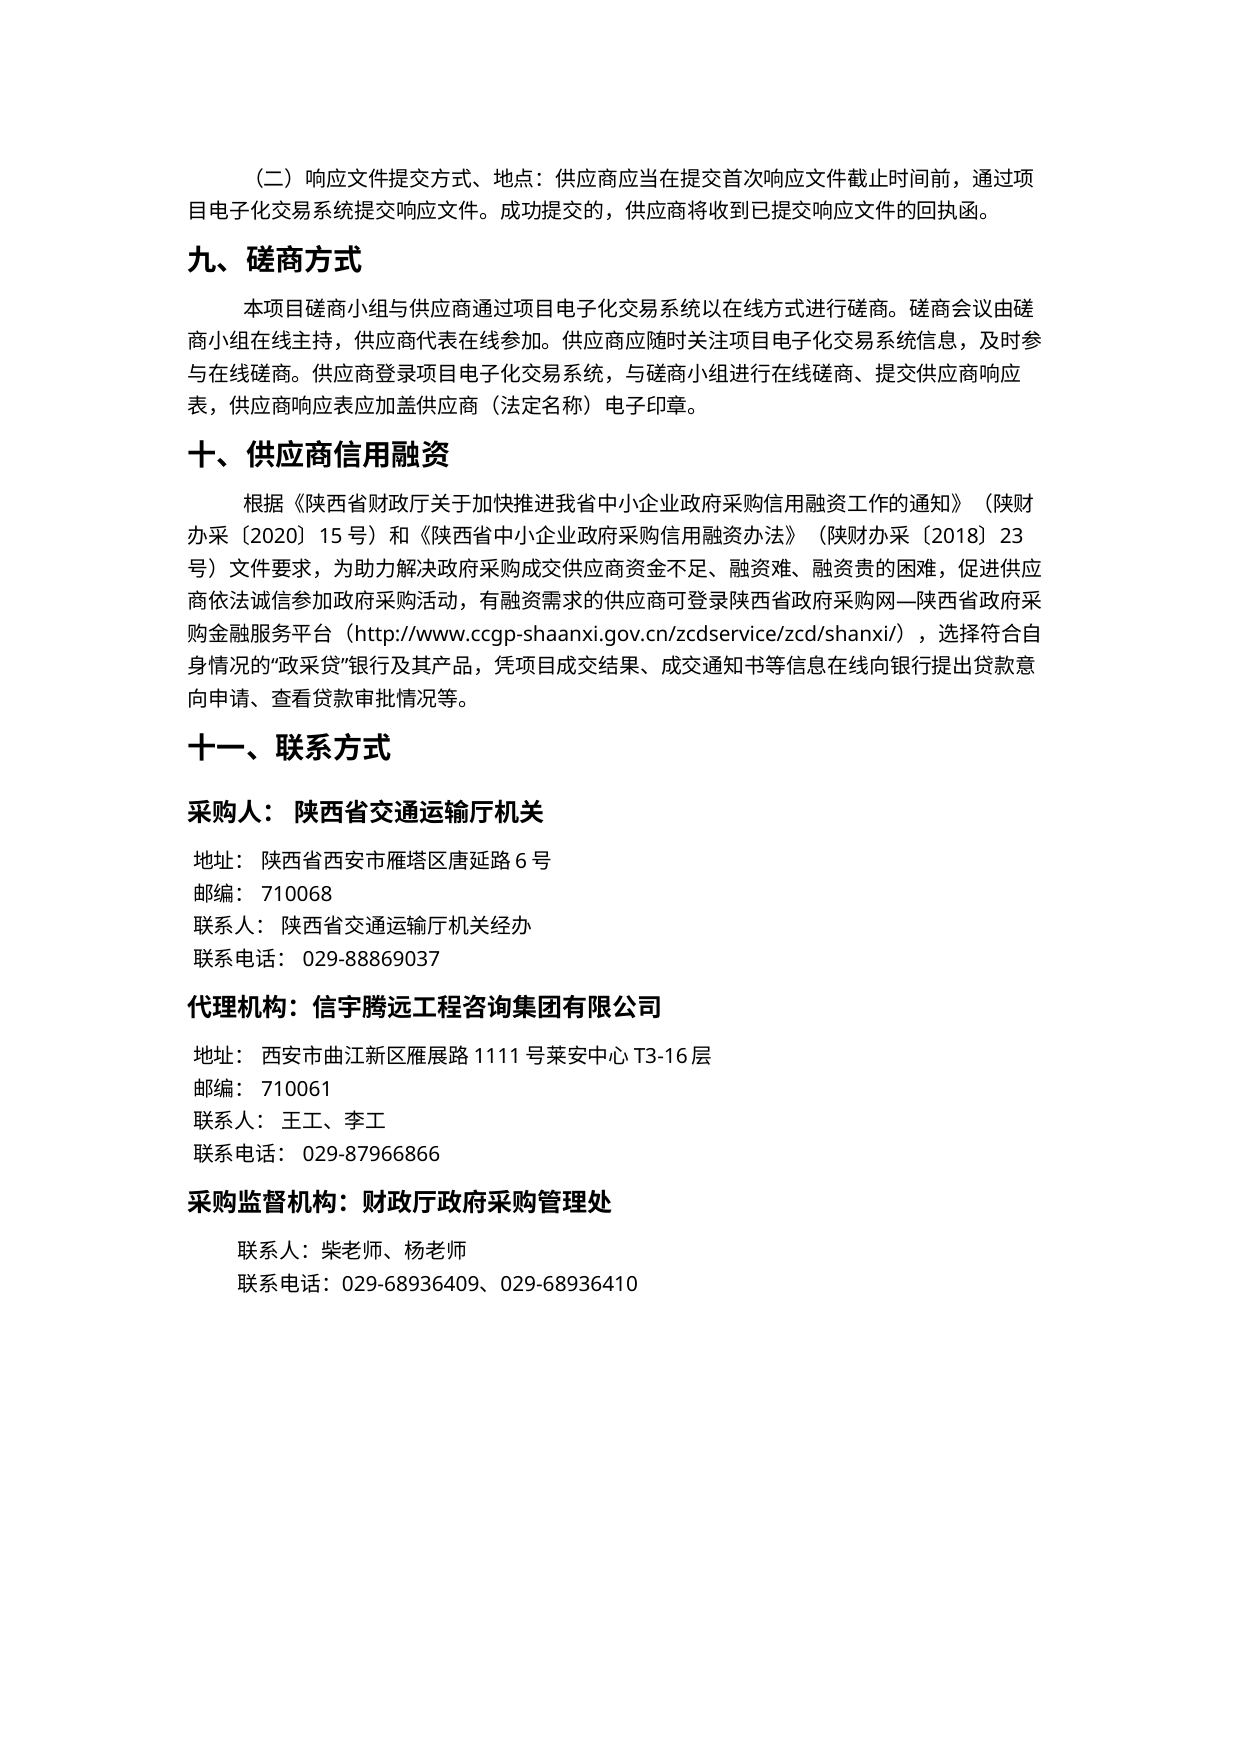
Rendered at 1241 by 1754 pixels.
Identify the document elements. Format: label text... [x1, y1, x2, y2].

text 十、供应商信用融资 [187, 422, 1053, 487]
text 联系人：柴老师、杨老师 [187, 1234, 1053, 1267]
text 邮编： 710061 [187, 1072, 1053, 1104]
text 联系电话：029-68936409、029-68936410 [187, 1267, 1053, 1299]
text 九、磋商方式 [187, 227, 1053, 292]
text 采购人： 陕西省交通运输厅机关 [187, 779, 1053, 844]
text 地址： 西安市曲江新区雁展路1111号莱安中心T3-16层 [187, 1039, 1053, 1072]
text 联系电话： 029-88869037 [187, 942, 1053, 974]
text 联系人： 王工、李工 [187, 1104, 1053, 1137]
text 联系电话： 029-87966866 [187, 1137, 1053, 1169]
text 十一、联系方式 [187, 714, 1053, 779]
text 代理机构：信宇腾远工程咨询集团有限公司 [187, 974, 1053, 1039]
text （二）响应文件提交方式、地点：供应商应当在提交首次响应文件截止时间前，通过项目电子化交易系统提交响应文件。成功提交的，供应商将收到已提交响应文件的回执函。 [187, 162, 1053, 227]
text 地址： 陕西省西安市雁塔区唐延路6号 [187, 844, 1053, 877]
text 采购监督机构：财政厅政府采购管理处 [187, 1169, 1053, 1234]
text 本项目磋商小组与供应商通过项目电子化交易系统以在线方式进行磋商。磋商会议由磋商小组在线主持，供应商代表在线参加。供应商应随时关注项目电子化交易系统信息，及时参与在线磋商。供应商登录项目电子化交易系统，与磋商小组进行在线磋商、提交供应商响应表，供应商响应表应加盖供应商（法定名称）电子印章。 [187, 292, 1053, 422]
text 邮编： 710068 [187, 877, 1053, 909]
text 联系人： 陕西省交通运输厅机关经办 [187, 909, 1053, 942]
text 根据《陕西省财政厅关于加快推进我省中小企业政府采购信用融资工作的通知》（陕财办采〔2020〕15 号）和《陕西省中小企业政府采购信用融资办法》（陕财办采〔2018〕23 号）文件要求，为助力解决政府采购成交供应商资金不足、融资难、融资贵的困难，促进供应商依法诚信参加政府采购活动，有融资需求的供应商可登录陕西省政府采购网—陕西省政府采购金融服务平台（http://www.ccgp-shaanxi.gov.cn/zcdservice/zcd/shanxi/），选择符合自身情况的“政采贷”银行及其产品，凭项目成交结果、成交通知书等信息在线向银行提出贷款意向申请、查看贷款审批情况等。 [187, 487, 1053, 714]
